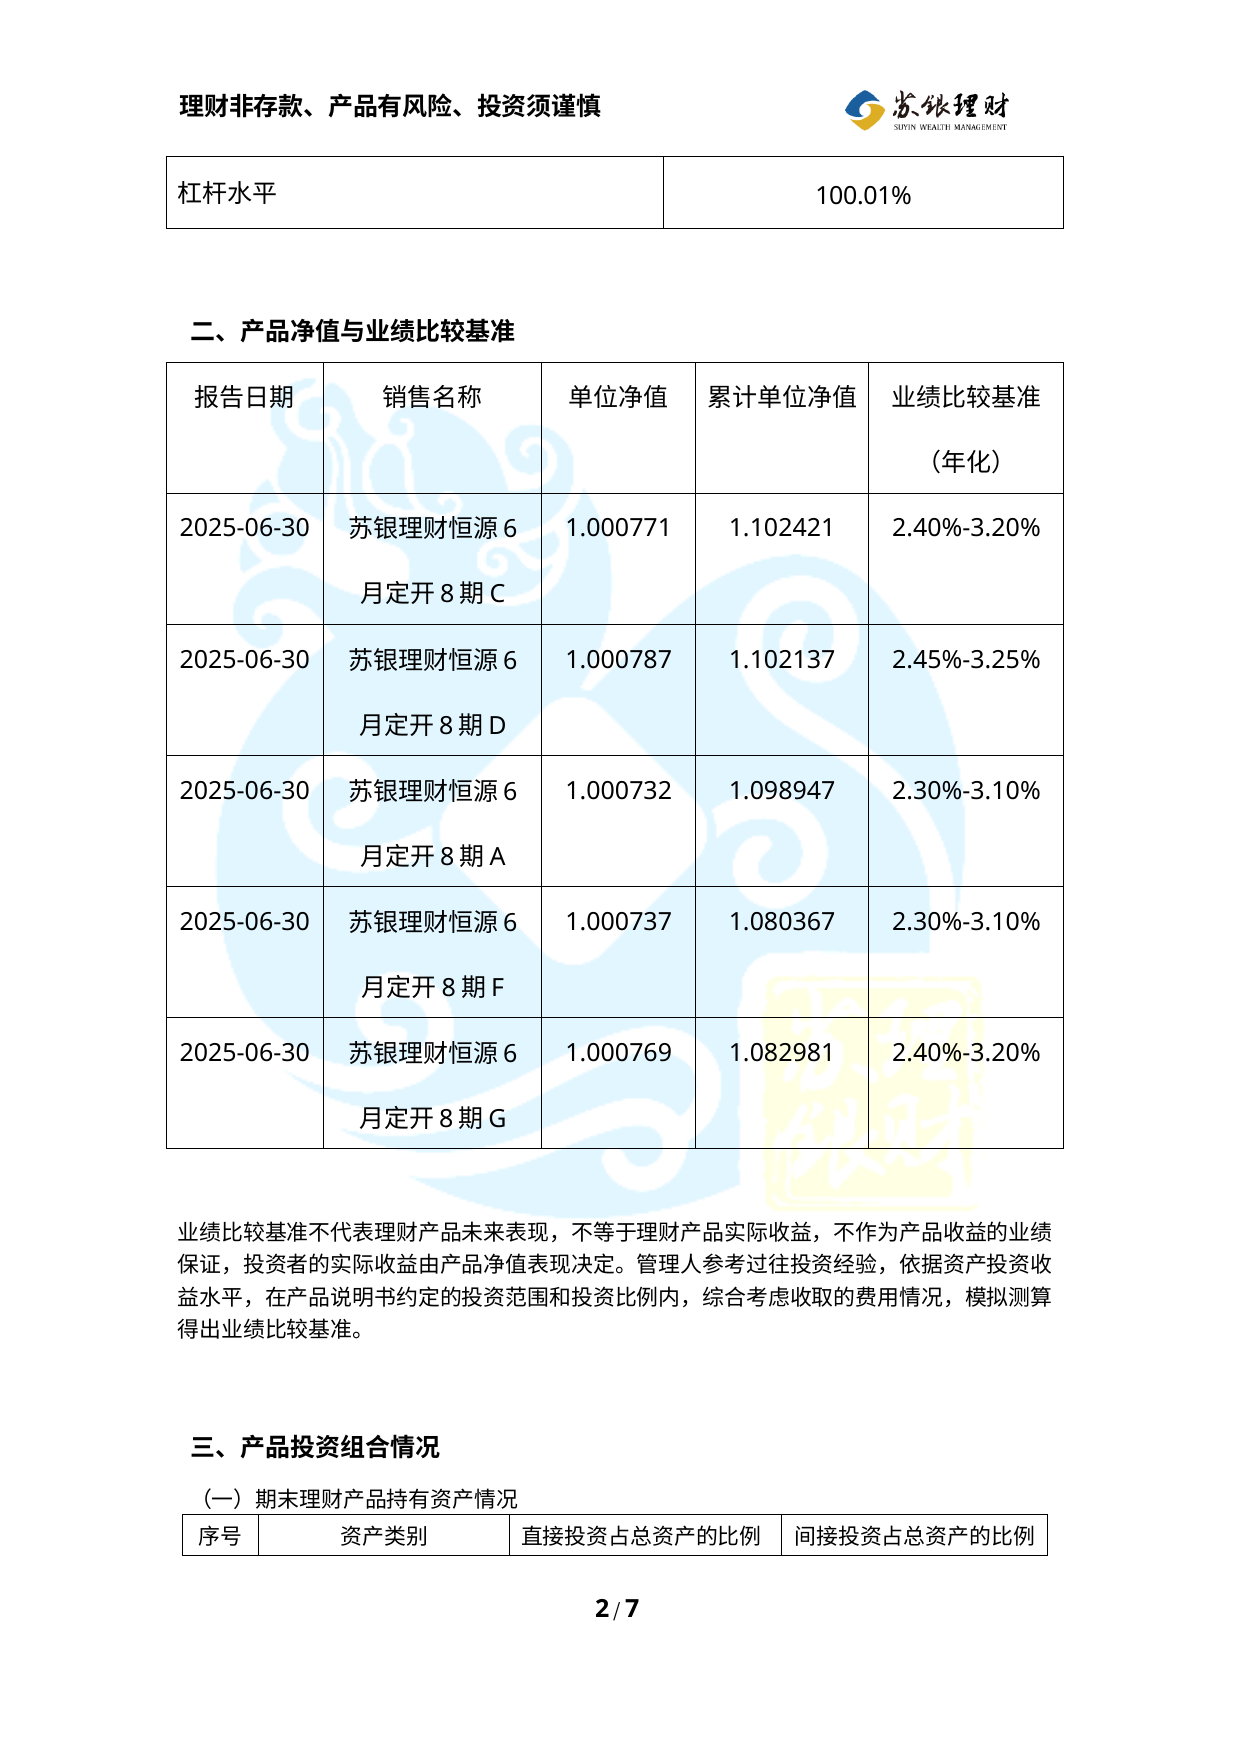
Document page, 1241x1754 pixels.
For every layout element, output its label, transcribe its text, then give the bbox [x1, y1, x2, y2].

table_header 资产类别 [259, 1515, 509, 1555]
table_cell 2025-06-30 [167, 494, 323, 624]
table_cell 1.098947 [696, 756, 868, 886]
table_header 报告日期 [167, 363, 323, 493]
table_cell 2025-06-30 [167, 1018, 323, 1148]
table_cell 1.000769 [542, 1018, 695, 1148]
table_cell 1.000737 [542, 887, 695, 1017]
table_cell 2.30%-3.10% [869, 756, 1063, 886]
text 业绩比较基准不代表理财产品未来表现，不等于理财产品实际收益，不作为产品收益的业绩保证，投资者的实际收益由产品净值表现决定。管理人参考过往投资经验，依据资产投资收益水平，在产品说明书约定的投资范围和投资比例内，综合考虑收取的费用情况，模拟测算得出业绩比较基准。 [177, 1214, 1053, 1344]
table_header 直接投资占总资产的比例 [510, 1515, 781, 1555]
table_header 销售名称 [324, 363, 541, 493]
table_cell 2.30%-3.10% [869, 887, 1063, 1017]
subtitle 二、产品净值与业绩比较基准 [190, 297, 1053, 362]
table_cell 100.01% [664, 157, 1063, 227]
table_cell 苏银理财恒源6月定开8期F [324, 887, 541, 1017]
table_cell 2025-06-30 [167, 625, 323, 755]
table_cell 1.000771 [542, 494, 695, 624]
table_cell 杠杆水平 [167, 157, 663, 227]
picture [820, 72, 1039, 143]
table_cell 1.082981 [696, 1018, 868, 1148]
table_cell 苏银理财恒源6月定开8期G [324, 1018, 541, 1148]
table_cell 苏银理财恒源6月定开8期D [324, 625, 541, 755]
table_cell 2.40%-3.20% [869, 1018, 1063, 1148]
table_header 序号 [183, 1515, 258, 1555]
table_header 业绩比较基准（年化） [869, 363, 1063, 493]
table_cell 苏银理财恒源6月定开8期C [324, 494, 541, 624]
table_header 单位净值 [542, 363, 695, 493]
table_header 累计单位净值 [696, 363, 868, 493]
table_cell 2025-06-30 [167, 756, 323, 886]
table_cell 1.102421 [696, 494, 868, 624]
table_cell 2025-06-30 [167, 887, 323, 1017]
subtitle 三、产品投资组合情况 [190, 1413, 1053, 1478]
table_cell 1.080367 [696, 887, 868, 1017]
table_cell 2.40%-3.20% [869, 494, 1063, 624]
table_cell 2.45%-3.25% [869, 625, 1063, 755]
table_cell 苏银理财恒源6月定开8期A [324, 756, 541, 886]
table_cell 1.000732 [542, 756, 695, 886]
subtitle （一）期末理财产品持有资产情况 [190, 1481, 1053, 1514]
table_cell 1.000787 [542, 625, 695, 755]
table_header 间接投资占总资产的比例 [782, 1515, 1047, 1555]
table_cell 1.102137 [696, 625, 868, 755]
